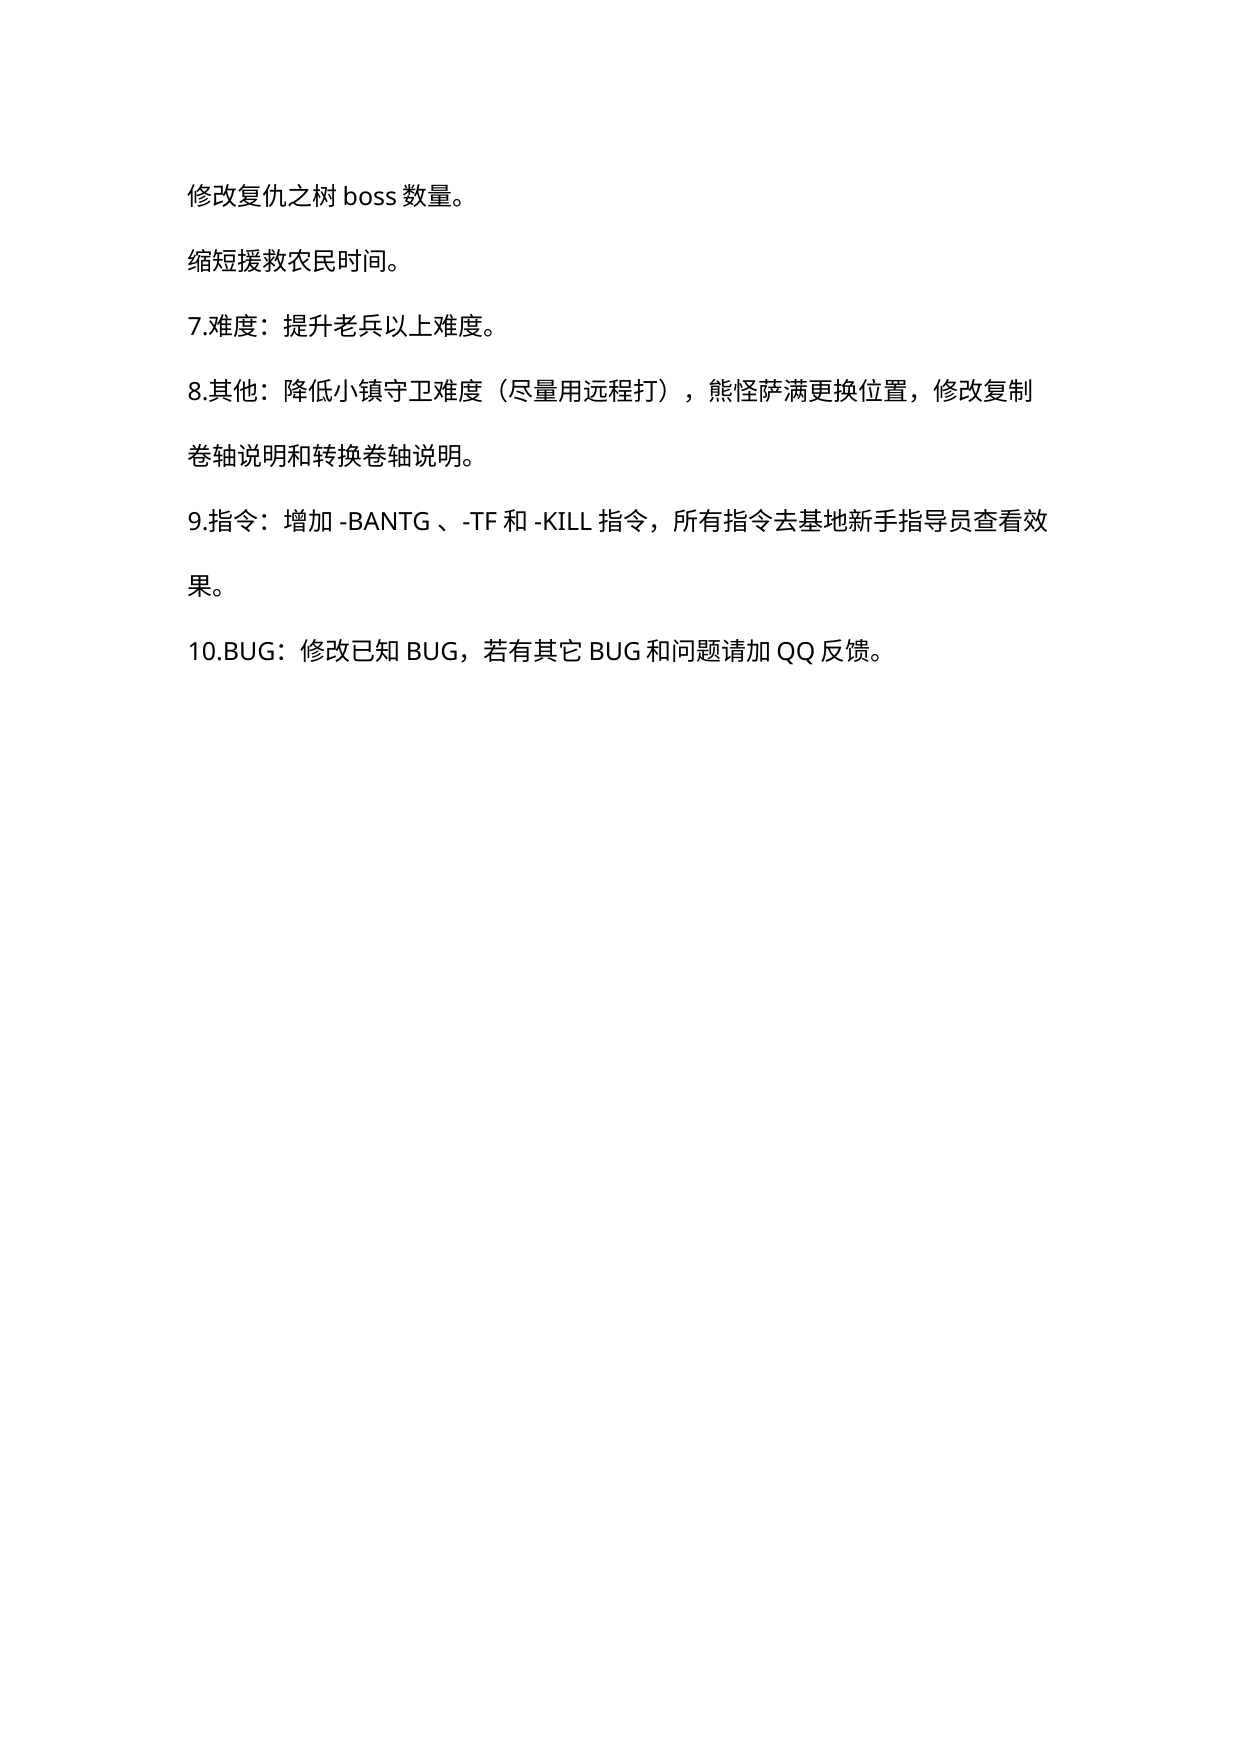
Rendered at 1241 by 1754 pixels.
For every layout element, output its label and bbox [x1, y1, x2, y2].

text [187, 162, 1053, 682]
